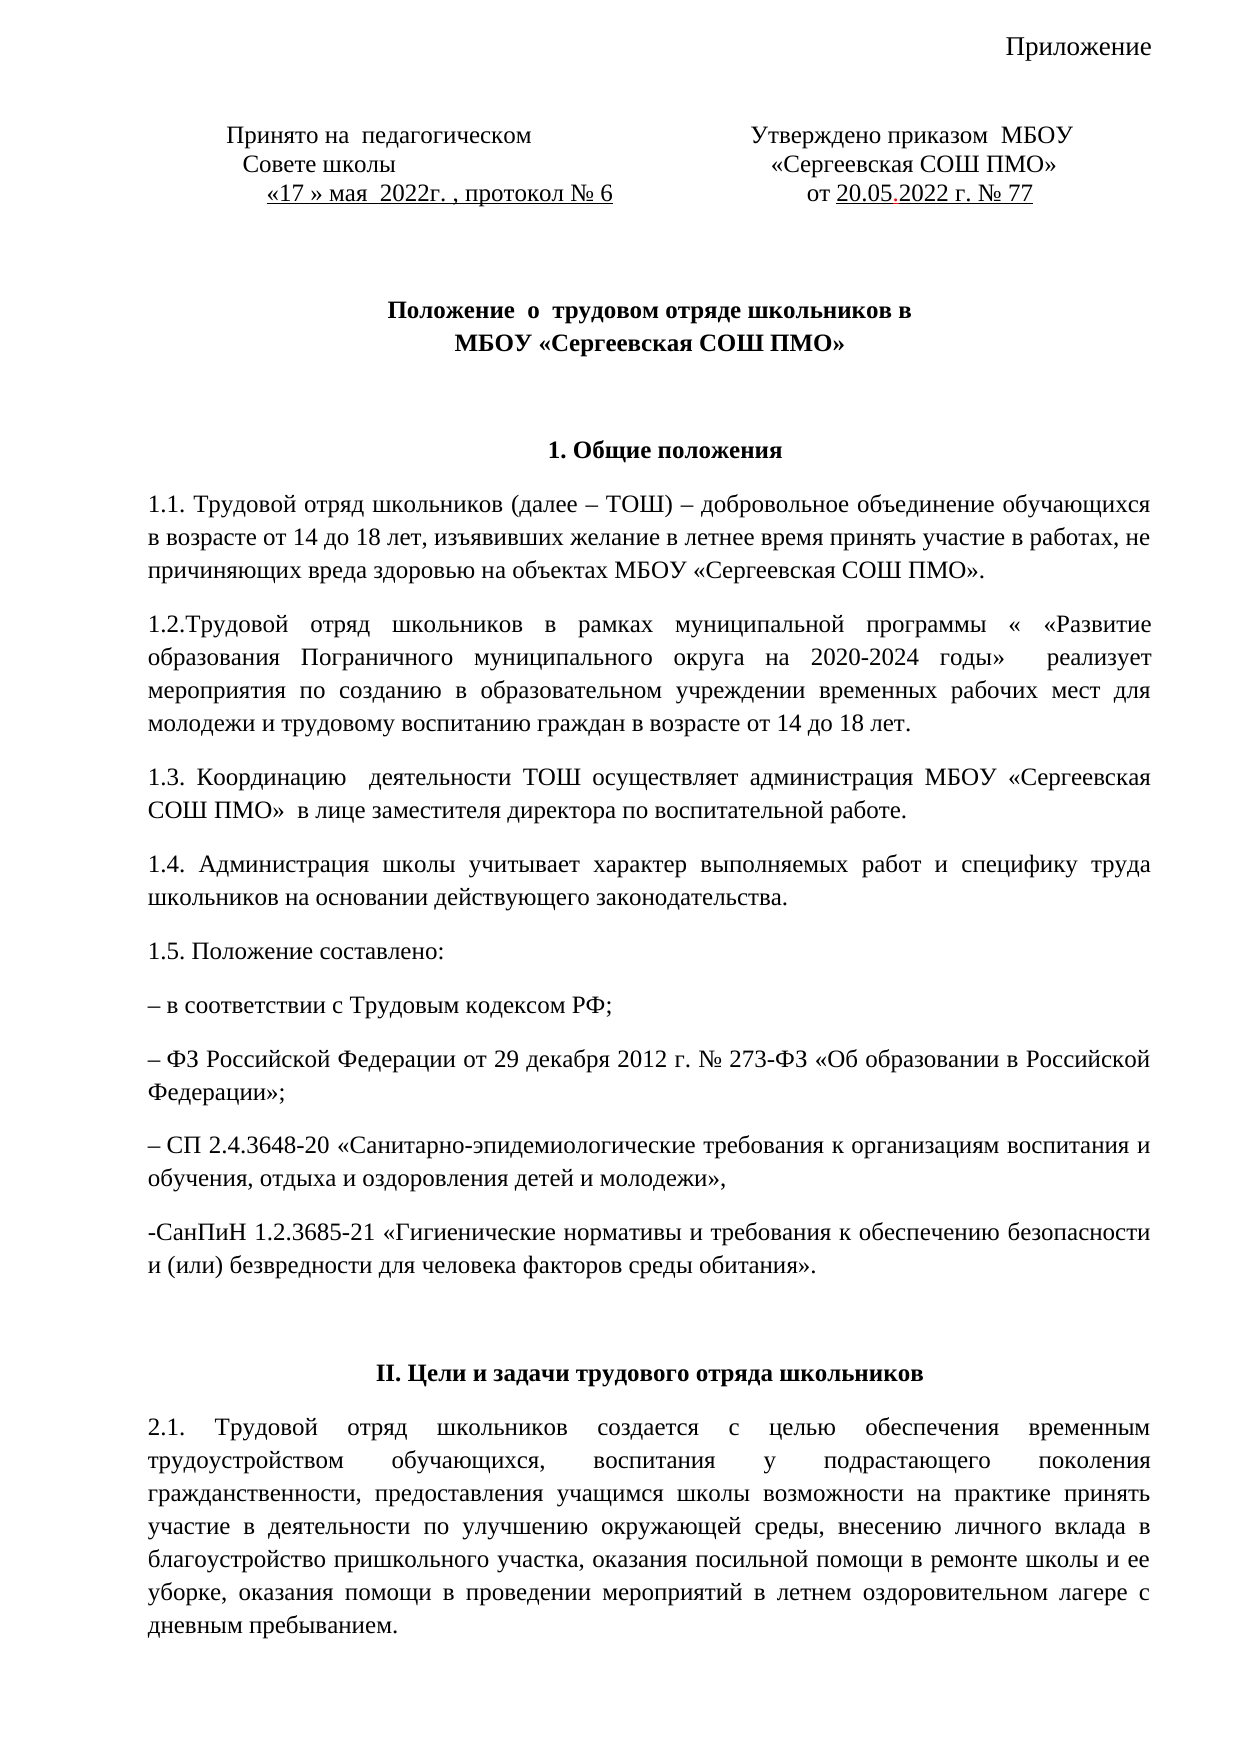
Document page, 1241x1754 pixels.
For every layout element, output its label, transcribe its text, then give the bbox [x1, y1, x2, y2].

text 1.5. Положение составлено: [148, 936, 1152, 965]
text 1. Общие положения [148, 436, 1152, 464]
text – в соответствии с Трудовым кодексом РФ; [148, 990, 1152, 1018]
text – СП 2.4.3648-20 «Санитарно-эпидемиологические требования к организациям воспитания и обучения, отдыха и оздоровления детей и молодежи», [148, 1131, 1152, 1192]
text 1.1. Трудовой отряд школьников (далее – ТОШ) – добровольное объединение обучающихся в возрасте от 14 до 18 лет, изъявивших желание в летнее время принять участие в работах, не причиняющих вреда здоровью на объектах МБОУ «Сергеевская СОШ ПМО». [148, 489, 1152, 584]
text 1.3. Координацию деятельности ТОШ осуществляет администрация МБОУ «Сергеевская СОШ ПМО» в лице заместителя директора по воспитательной работе. [148, 762, 1152, 824]
text – ФЗ Российской Федерации от 29 декабря 2012 г. № 273-ФЗ «Об образовании в Российской Федерации»; [148, 1044, 1152, 1105]
text Приложение [148, 29, 1152, 61]
text 2.1. Трудовой отряд школьников создается с целью обеспечения временным трудоустройством обучающихся, воспитания у подрастающего поколения гражданственности, предоставления учащимся школы возможности на практике принять участие в деятельности по улучшению окружающей среды, внесению личного вклада в благоустройство пришкольного участка, оказания посильной помощи в ремонте школы и ее уборке, оказания помощи в проведении мероприятий в летнем оздоровительном лагере с дневным пребыванием. [148, 1412, 1152, 1639]
text II. Цели и задачи трудового отряда школьников [148, 1358, 1152, 1387]
text 1.4. Администрация школы учитывает характер выполняемых работ и специфику труда школьников на основании действующего законодательства. [148, 849, 1152, 911]
text -СанПиН 1.2.3685-21 «Гигиенические нормативы и требования к обеспечению безопасности и (или) безвредности для человека факторов среды обитания». [148, 1217, 1152, 1279]
text Положение о трудовом отряде школьников в МБОУ «Сергеевская СОШ ПМО» [148, 295, 1152, 357]
text Принято на педагогическом Утверждено приказом МБОУ Совете школы «Сергеевская СОШ ПМО» «17 » мая 2022г. , протокол № 6 от 20.05.2022 г. № 77 [148, 121, 1152, 207]
text 1.2.Трудовой отряд школьников в рамках муниципальной программы « «Развитие образования Пограничного муниципального округа на 2020-2024 годы» реализует мероприятия по созданию в образовательном учреждении временных рабочих мест для молодежи и трудовому воспитанию граждан в возрасте от 14 до 18 лет. [148, 609, 1152, 737]
